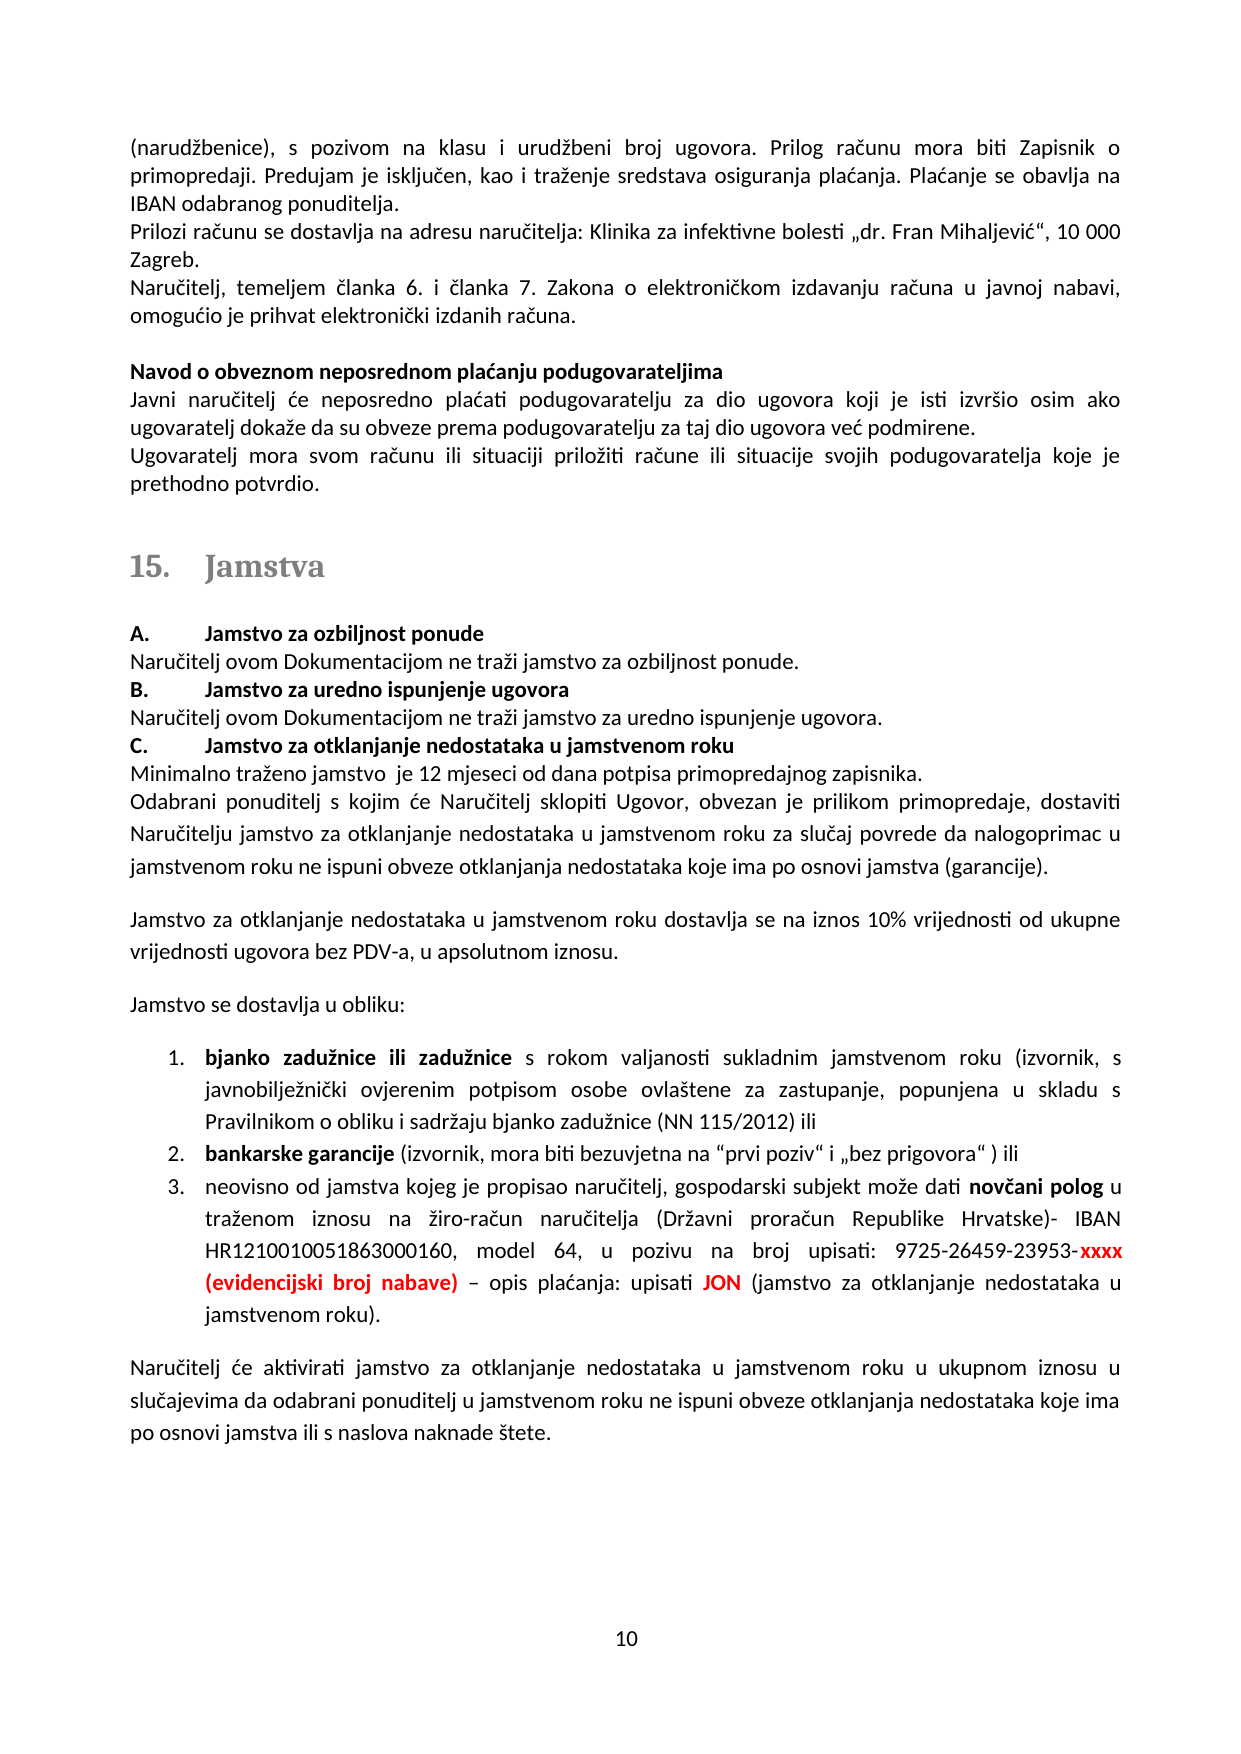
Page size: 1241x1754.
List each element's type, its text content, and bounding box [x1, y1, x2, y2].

text Minimalno traženo jamstvo je 12 mjeseci od dana potpisa primopredajnog zapisnika. [130, 759, 1122, 787]
list bjanko zadužnice ili zadužnice s rokom valjanosti sukladnim jamstvenom roku (izvornik, s javnobilježnički ovjerenim potpisom osobe ovlaštene za zastupanje, popunjena u skladu s Pravilnikom o obliku i sadržaju bjanko zadužnice (NN 115/2012) ili [167, 1043, 1122, 1135]
text Prilozi računu se dostavlja na adresu naručitelja: Klinika za infektivne bolesti „dr. Fran Mihaljević“, 10 000 Zagreb. [130, 217, 1122, 273]
text Jamstvo za otklanjanje nedostataka u jamstvenom roku dostavlja se na iznos 10% vrijednosti od ukupne vrijednosti ugovora bez PDV-a, u apsolutnom iznosu. [130, 905, 1122, 965]
text Ugovaratelj mora svom računu ili situaciji priložiti račune ili situacije svojih podugovaratelja koje je prethodno potvrdio. [130, 441, 1122, 497]
text Navod o obveznom neposrednom plaćanju podugovarateljima [130, 357, 1122, 385]
list Jamstvo za uredno ispunjenje ugovora [130, 675, 1122, 703]
text Jamstvo se dostavlja u obliku: [130, 990, 1122, 1018]
list Jamstvo za ozbiljnost ponude [130, 619, 1122, 647]
text Jamstva [130, 547, 1122, 586]
text Naručitelj će aktivirati jamstvo za otklanjanje nedostataka u jamstvenom roku u ukupnom iznosu u slučajevima da odabrani ponuditelj u jamstvenom roku ne ispuni obveze otklanjanja nedostataka koje ima po osnovi jamstva ili s naslova naknade štete. [130, 1353, 1122, 1446]
list bankarske garancije (izvornik, mora biti bezuvjetna na “prvi poziv“ i „bez prigovora“ ) ili [167, 1139, 1122, 1168]
text Naručitelj, temeljem članka 6. i članka 7. Zakona o elektroničkom izdavanju računa u javnoj nabavi, omogućio je prihvat elektronički izdanih računa. [130, 273, 1122, 329]
list neovisno od jamstva kojeg je propisao naručitelj, gospodarski subjekt može dati novčani polog u traženom iznosu na žiro-račun naručitelja (Državni proračun Republike Hrvatske)- IBAN HR1210010051863000160, model 64, u pozivu na broj upisati: 9725-26459-23953-xxxx (evidencijski broj nabave) – opis plaćanja: upisati JON (jamstvo za otklanjanje nedostataka u jamstvenom roku). [167, 1172, 1122, 1328]
text Odabrani ponuditelj s kojim će Naručitelj sklopiti Ugovor, obvezan je prilikom primopredaje, dostaviti Naručitelju jamstvo za otklanjanje nedostataka u jamstvenom roku za slučaj povrede da nalogoprimac u jamstvenom roku ne ispuni obveze otklanjanja nedostataka koje ima po osnovi jamstva (garancije). [130, 787, 1122, 880]
text Naručitelj ovom Dokumentacijom ne traži jamstvo za uredno ispunjenje ugovora. [130, 703, 1122, 731]
list Jamstvo za otklanjanje nedostataka u jamstvenom roku [130, 731, 1122, 759]
text Naručitelj ovom Dokumentacijom ne traži jamstvo za ozbiljnost ponude. [130, 647, 1122, 675]
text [130, 133, 1122, 217]
text Javni naručitelj će neposredno plaćati podugovaratelju za dio ugovora koji je isti izvršio osim ako ugovaratelj dokaže da su obveze prema podugovaratelju za taj dio ugovora već podmirene. [130, 385, 1122, 441]
